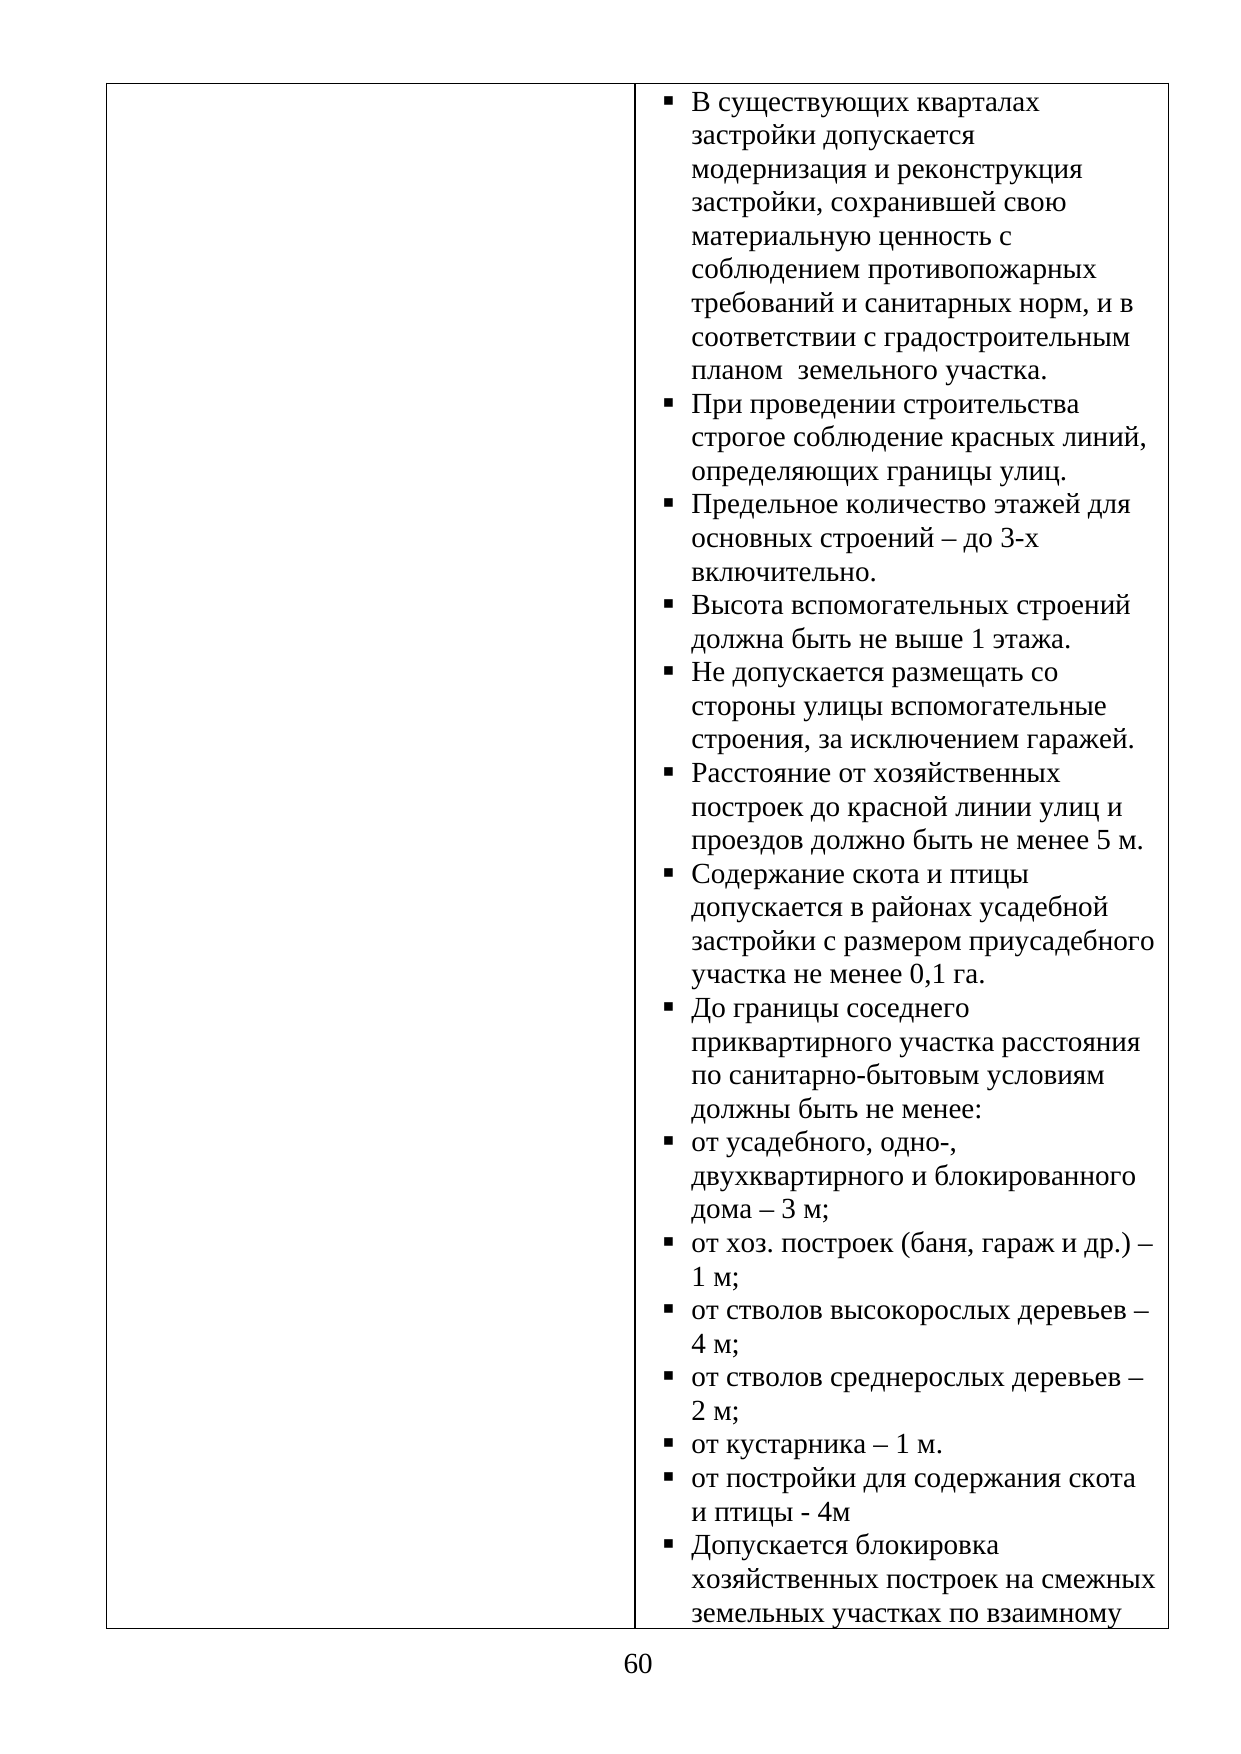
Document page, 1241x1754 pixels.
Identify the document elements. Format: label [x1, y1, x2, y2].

table_header [107, 84, 634, 1628]
table_header [636, 84, 1168, 1628]
